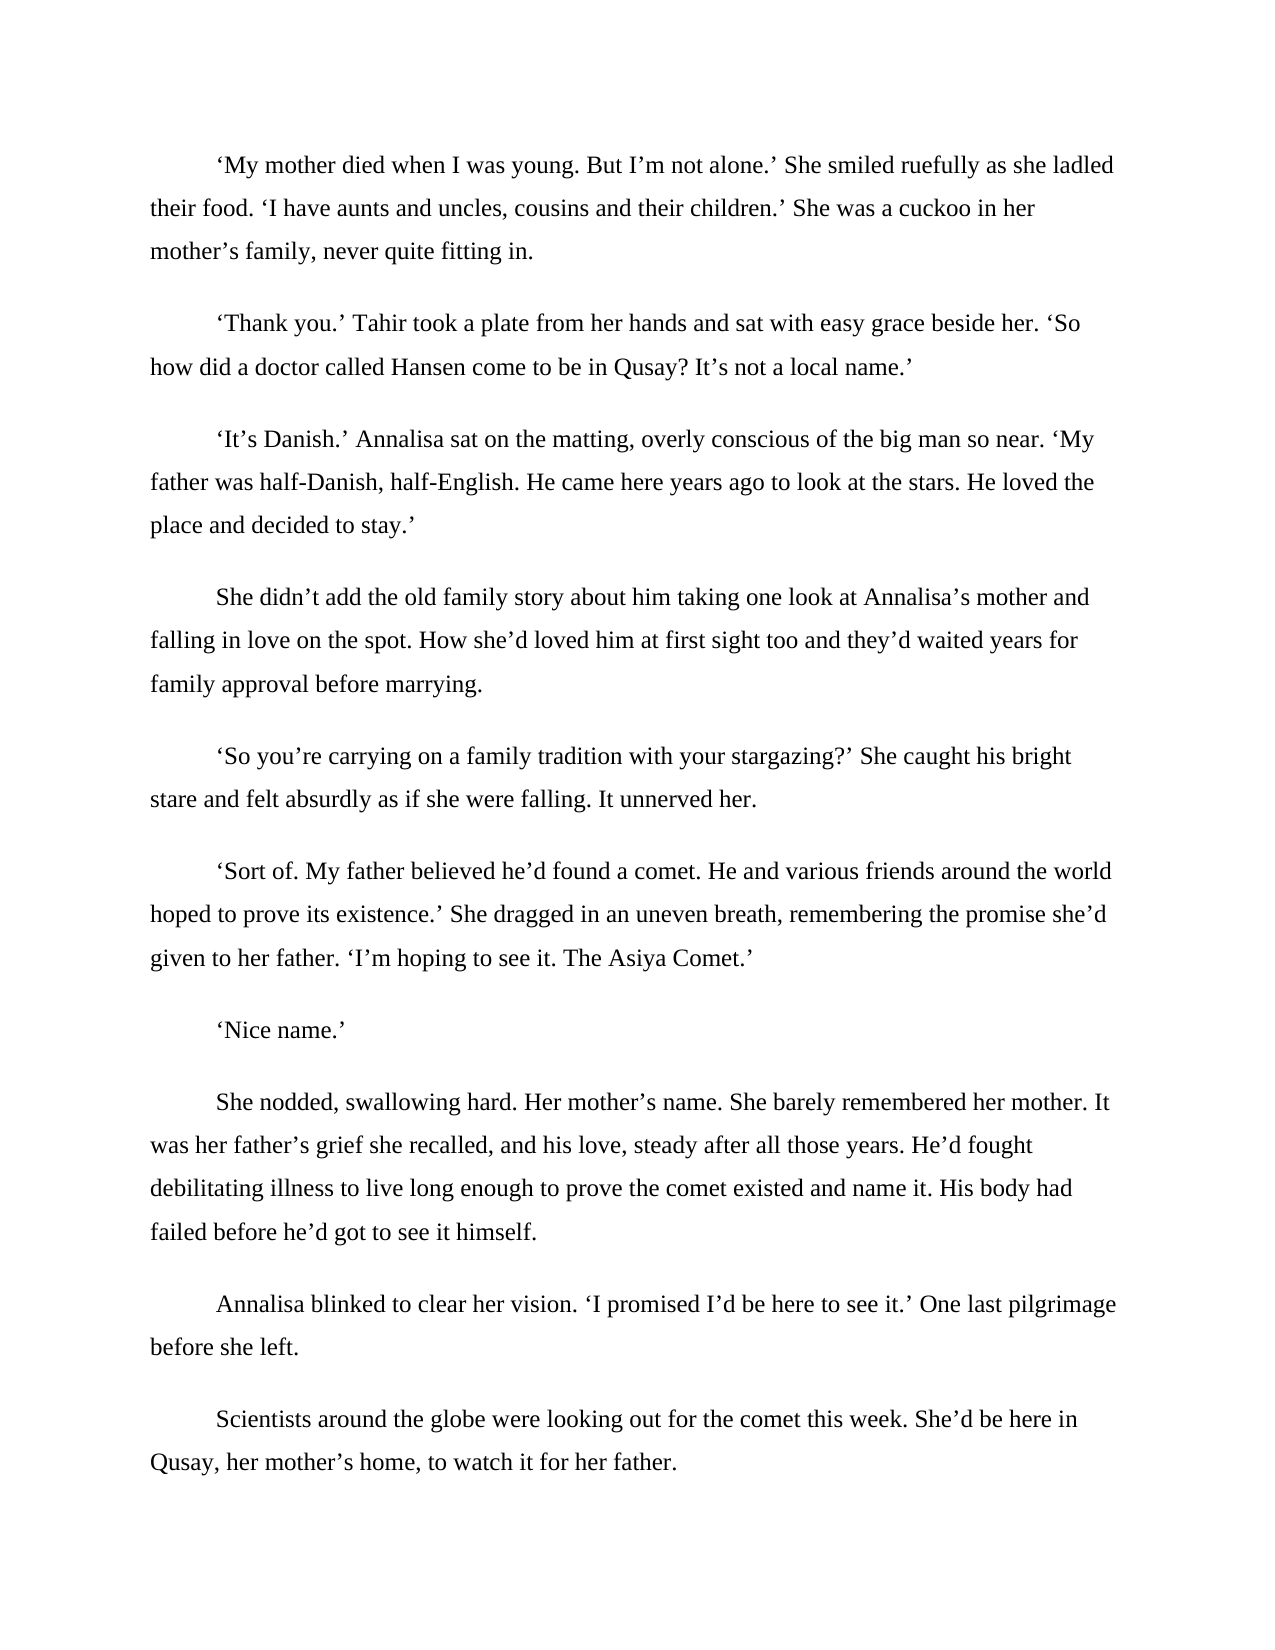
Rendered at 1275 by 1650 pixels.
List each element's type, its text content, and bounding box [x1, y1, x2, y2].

text Annalisa blinked to clear her vision. ‘I promised I’d be here to see it.’ One last pilgrimage before she left. [150, 1289, 1125, 1361]
text ‘My mother died when I was young. But I’m not alone.’ She smiled ruefully as she ladled their food. ‘I have aunts and uncles, cousins and their children.’ She was a cuckoo in her mother’s family, never quite fitting in. [150, 150, 1125, 265]
text She didn’t add the old family story about him taking one look at Annalisa’s mother and falling in love on the spot. How she’d loved him at first sight too and they’d waited years for family approval before marrying. [150, 582, 1125, 697]
text Scientists around the globe were looking out for the comet this week. She’d be here in Qusay, her mother’s home, to watch it for her father. [150, 1404, 1125, 1476]
text She nodded, swallowing hard. Her mother’s name. She barely remembered her mother. It was her father’s grief she recalled, and his love, steady after all those years. He’d fought debilitating illness to live long enough to prove the comet existed and name it. His body had failed before he’d got to see it himself. [150, 1087, 1125, 1245]
text ‘So you’re carrying on a family tradition with your stargazing?’ She caught his bright stare and felt absurdly as if she were falling. It unnerved her. [150, 741, 1125, 813]
text ‘Sort of. My father believed he’d found a comet. He and various friends around the world hoped to prove its existence.’ She dragged in an uneven breath, remembering the promise she’d given to her father. ‘I’m hoping to see it. The Asiya Comet.’ [150, 856, 1125, 971]
text ‘Nice name.’ [150, 1015, 1125, 1044]
text ‘It’s Danish.’ Annalisa sat on the matting, overly conscious of the big man so near. ‘My father was half-Danish, half-English. He came here years ago to look at the stars. He loved the place and decided to stay.’ [150, 424, 1125, 539]
text ‘Thank you.’ Tahir took a plate from her hands and sat with easy grace beside her. ‘So how did a doctor called Hansen come to be in Qusay? It’s not a local name.’ [150, 308, 1125, 380]
